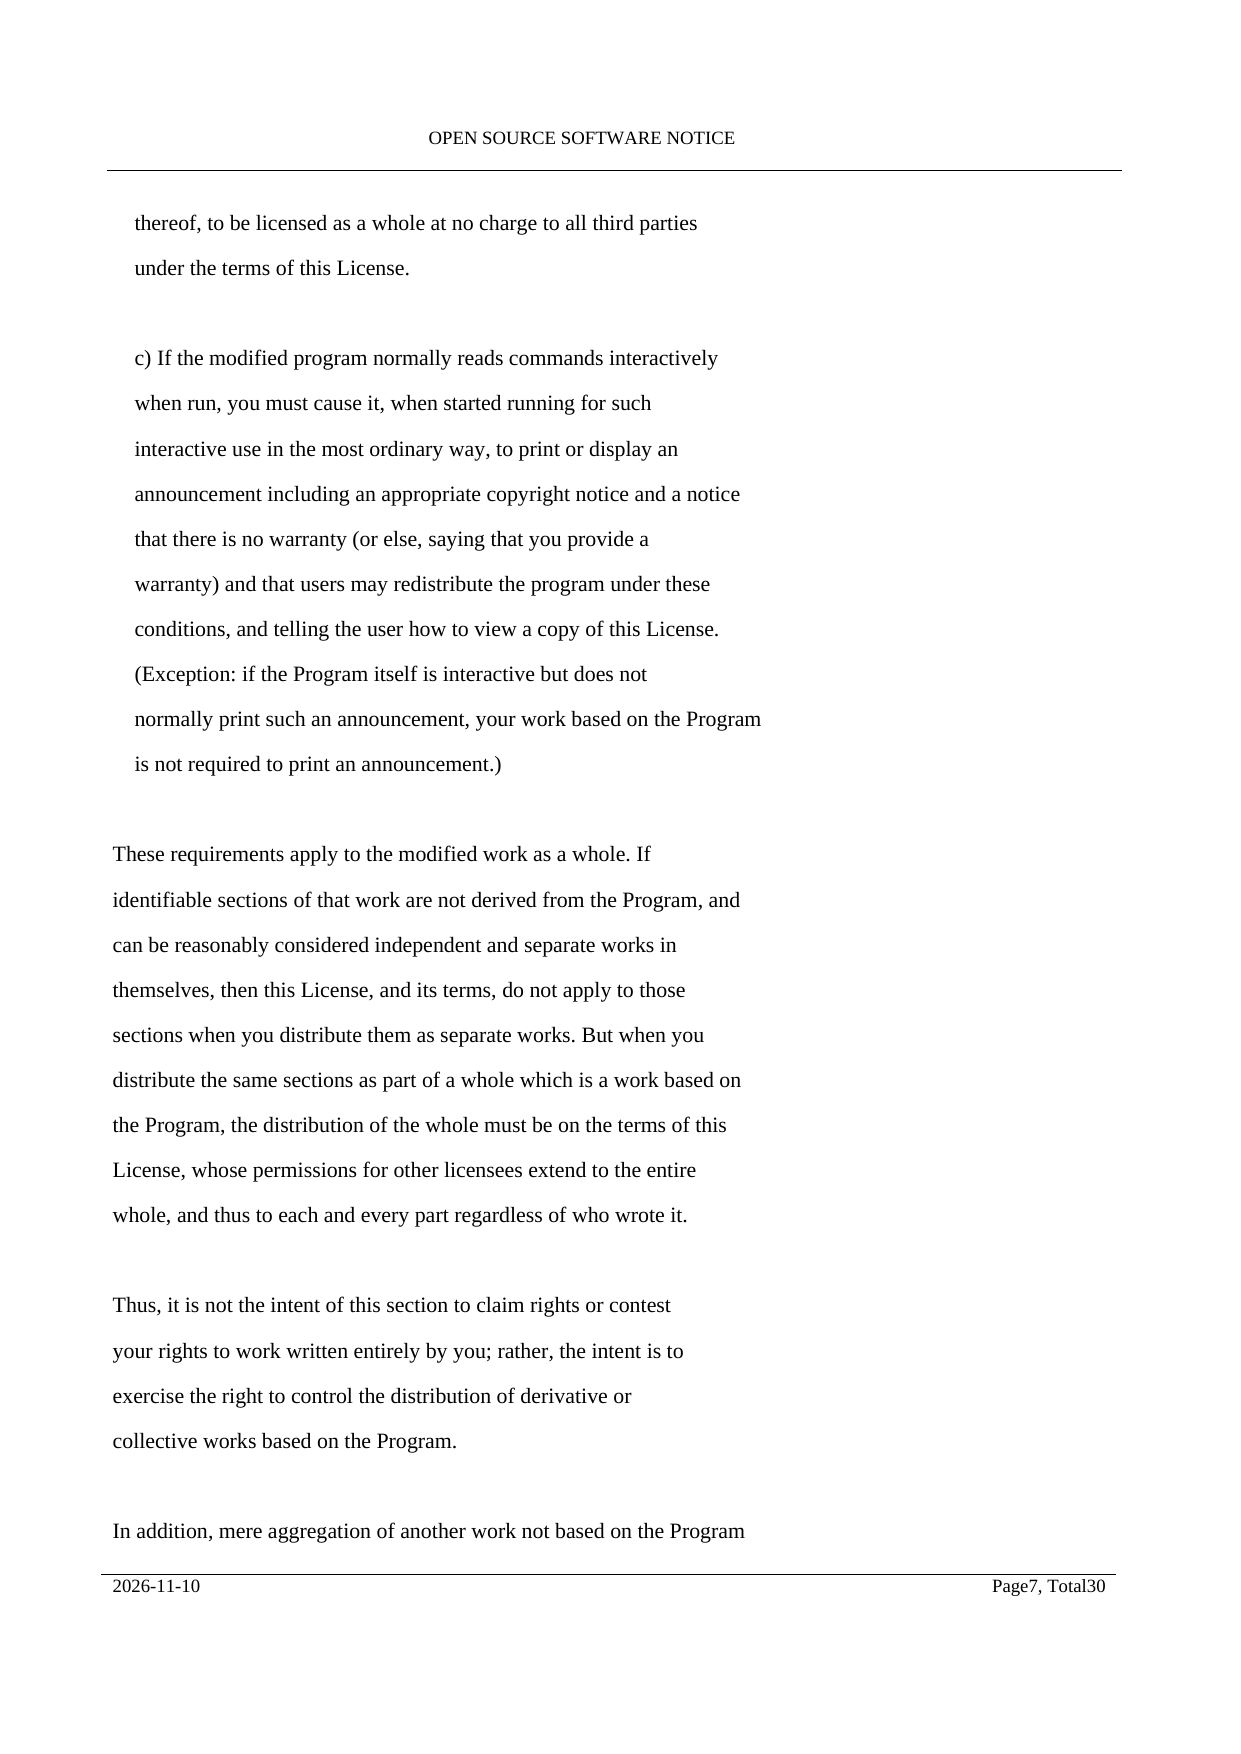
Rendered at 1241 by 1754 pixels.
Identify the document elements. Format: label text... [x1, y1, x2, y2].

text In addition, mere aggregation of another work not based on the Program [112, 1514, 1128, 1547]
text can be reasonably considered independent and separate works in [112, 928, 1128, 961]
text identifiable sections of that work are not derived from the Program, and [112, 883, 1128, 915]
text your rights to work written entirely by you; rather, the intent is to [112, 1334, 1128, 1366]
text c) If the modified program normally reads commands interactively [112, 342, 1128, 374]
text exercise the right to control the distribution of derivative or [112, 1379, 1128, 1412]
text when run, you must cause it, when started running for such [112, 387, 1128, 419]
text conditions, and telling the user how to view a copy of this License. [112, 612, 1128, 645]
text normally print such an announcement, your work based on the Program [112, 702, 1128, 735]
text License, whose permissions for other licensees extend to the entire [112, 1153, 1128, 1186]
text collective works based on the Program. [112, 1424, 1128, 1457]
text Thus, it is not the intent of this section to claim rights or contest [112, 1289, 1128, 1321]
text under the terms of this License. [112, 251, 1128, 284]
text thereof, to be licensed as a whole at no charge to all third parties [112, 206, 1128, 239]
text themselves, then this License, and its terms, do not apply to those [112, 973, 1128, 1006]
text whole, and thus to each and every part regardless of who wrote it. [112, 1199, 1128, 1231]
text interactive use in the most ordinary way, to print or display an [112, 432, 1128, 464]
text that there is no warranty (or else, saying that you provide a [112, 522, 1128, 554]
text is not required to print an announcement.) [112, 748, 1128, 780]
text the Program, the distribution of the whole must be on the terms of this [112, 1108, 1128, 1141]
text These requirements apply to the modified work as a whole. If [112, 838, 1128, 870]
text announcement including an appropriate copyright notice and a notice [112, 477, 1128, 509]
text sections when you distribute them as separate works. But when you [112, 1018, 1128, 1051]
text (Exception: if the Program itself is interactive but does not [112, 657, 1128, 690]
text warranty) and that users may redistribute the program under these [112, 567, 1128, 600]
text distribute the same sections as part of a whole which is a work based on [112, 1063, 1128, 1096]
